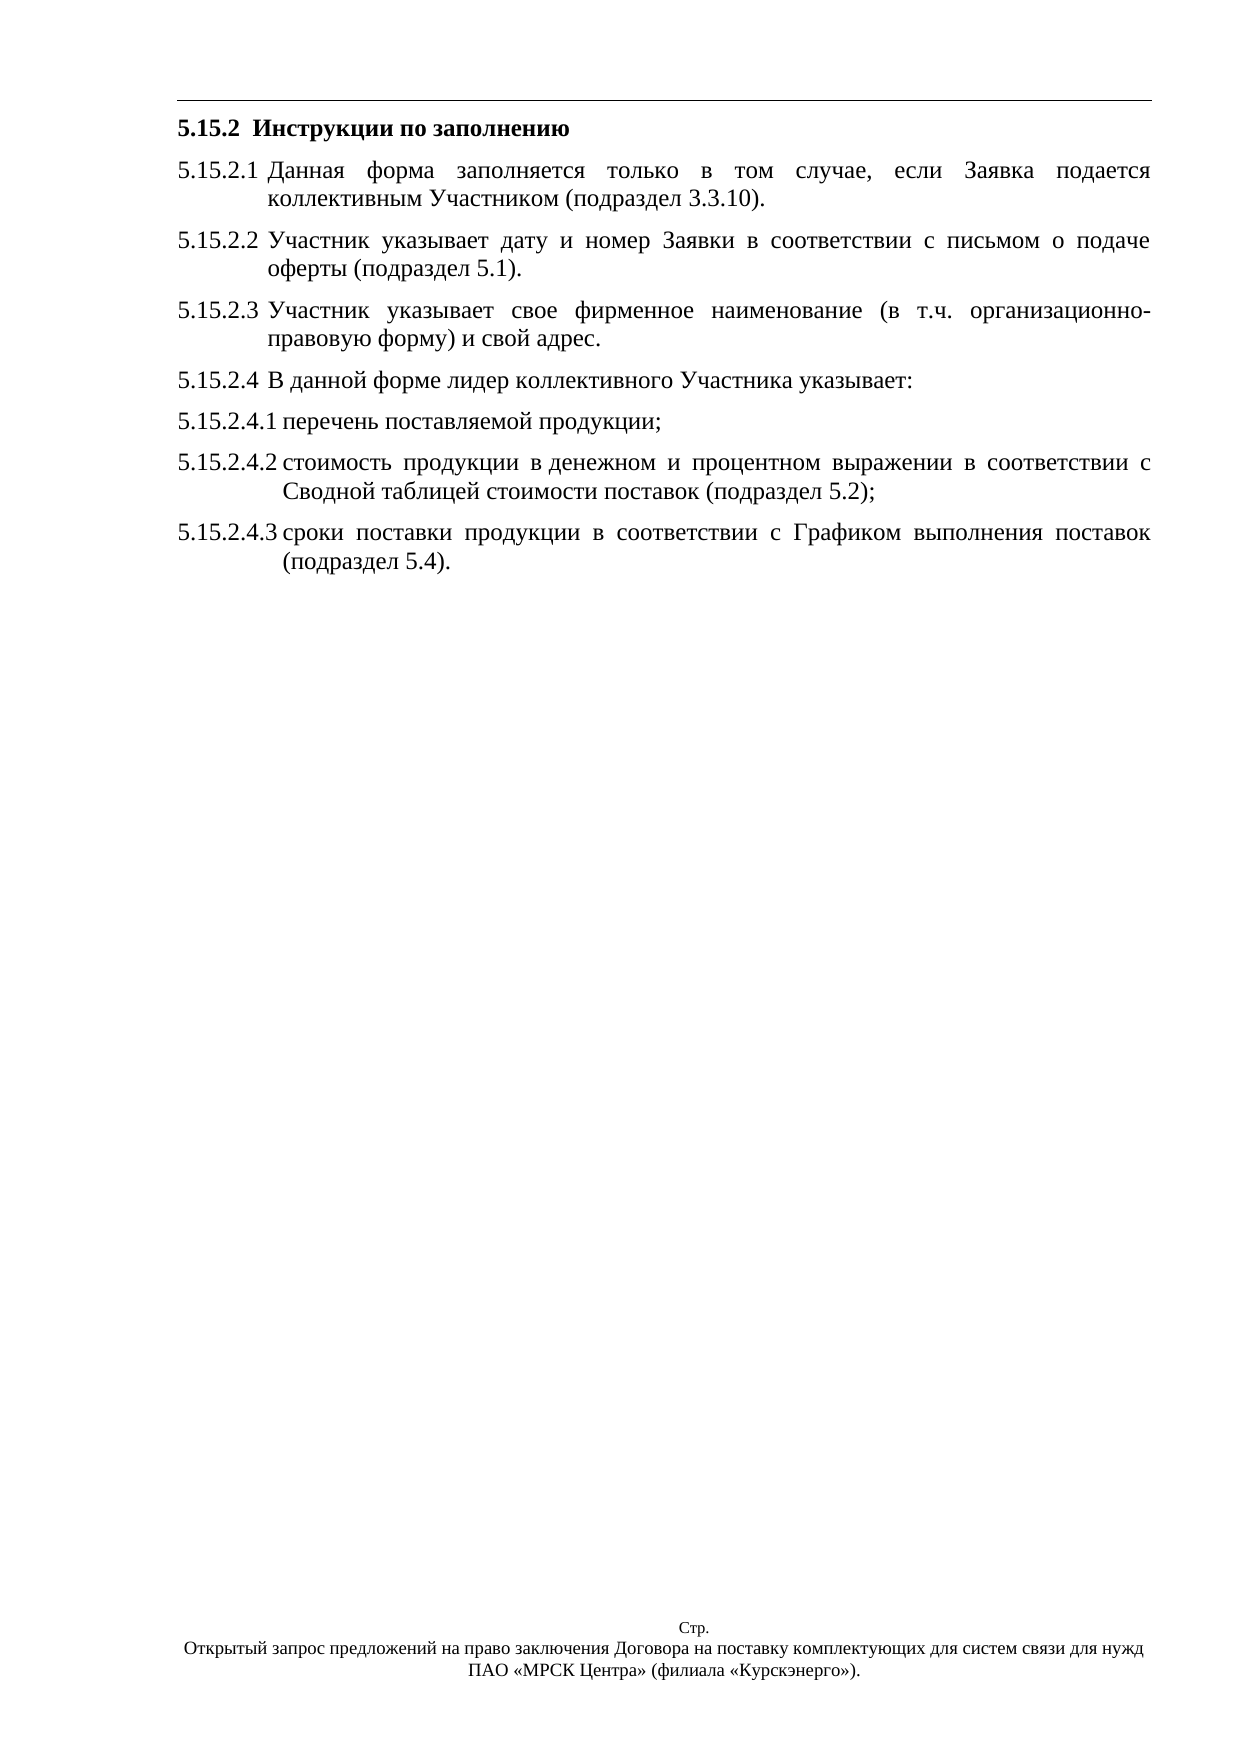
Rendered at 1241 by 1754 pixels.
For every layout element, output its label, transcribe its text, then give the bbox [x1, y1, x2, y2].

list Участник указывает дату и номер Заявки в соответствии с письмом о подаче оферты (подраздел 5.1). [177, 225, 1152, 282]
list В данной форме лидер коллективного Участника указывает: [177, 365, 1152, 393]
list стоимость продукции в денежном и процентном выражении в соответствии с Сводной таблицей стоимости поставок (подраздел 5.2); [177, 447, 1152, 505]
list сроки поставки продукции в соответствии с Графиком выполнения поставок (подраздел 5.4). [177, 517, 1152, 575]
list перечень поставляемой продукции; [177, 406, 1152, 435]
subtitle Инструкции по заполнению [177, 113, 1152, 142]
list Данная форма заполняется только в том случае, если Заявка подается коллективным Участником (подраздел 3.3.10). [177, 155, 1152, 212]
list Участник указывает свое фирменное наименование (в т.ч. организационно-правовую форму) и свой адрес. [177, 295, 1152, 352]
